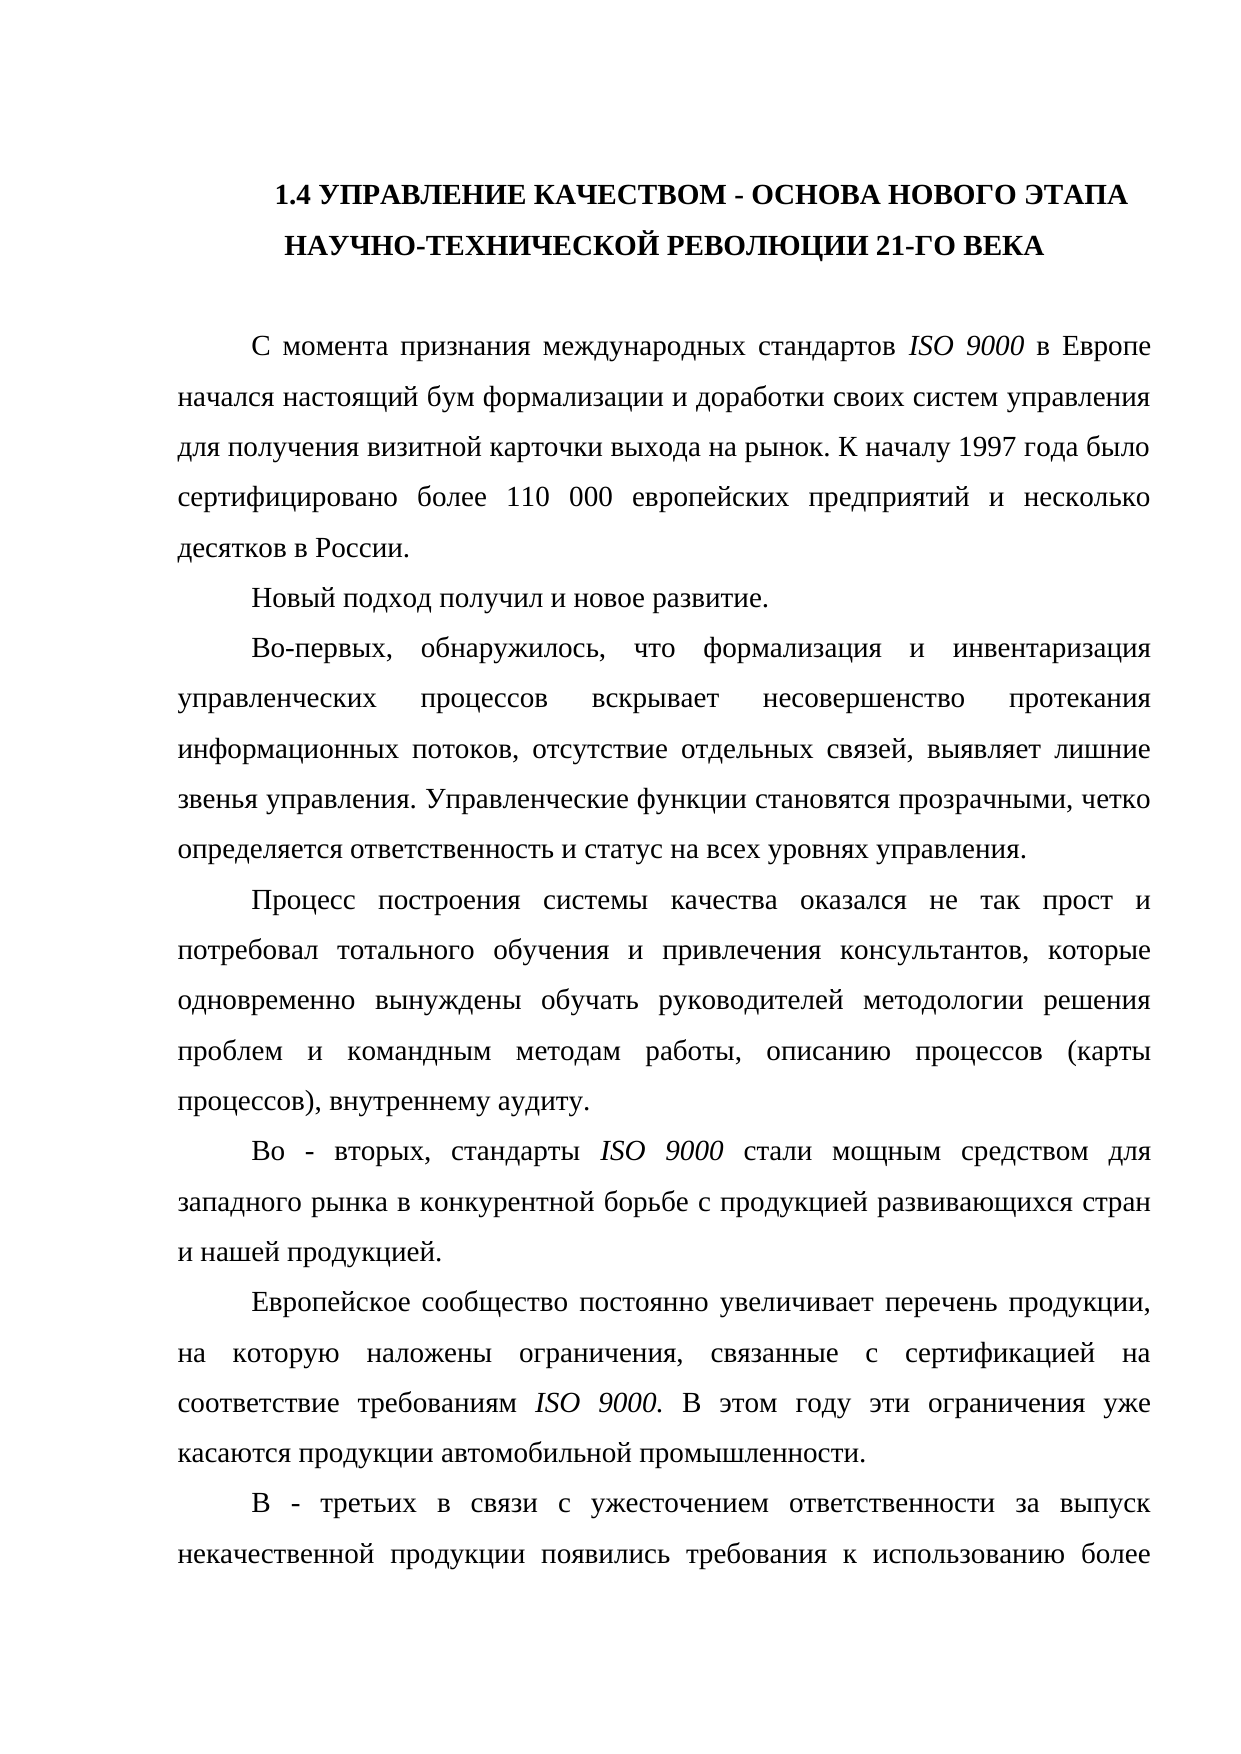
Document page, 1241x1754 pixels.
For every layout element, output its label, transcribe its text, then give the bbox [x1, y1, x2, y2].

text Процесс построения системы качества оказался не так прост и потребовал тотального обучения и привлечения консультантов, которые одновременно вынуждены обучать руководителей методологии решения проблем и командным методам работы, описанию процессов (карты процессов), внутреннему аудиту. [177, 882, 1152, 1117]
text 1.4 УПРАВЛЕНИЕ КАЧЕСТВОМ - ОСНОВА НОВОГО ЭТАПА НАУЧНО-ТЕХНИЧЕСКОЙ РЕВОЛЮЦИИ 21-ГО ВЕКА [177, 177, 1152, 261]
text Европейское сообщество постоянно увеличивает перечень продукции, на которую наложены ограничения, связанные с сертификацией на соответствие требованиям ISO 9000. В этом году эти ограничения уже касаются продукции автомобильной промышленности. [177, 1284, 1152, 1469]
text Во-первых, обнаружилось, что формализация и инвентаризация управленческих процессов вскрывает несовершенство протекания информационных потоков, отсутствие отдельных связей, выявляет лишние звенья управления. Управленческие функции становятся прозрачными, четко определяется ответственность и статус на всех уровнях управления. [177, 630, 1152, 865]
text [177, 1486, 1152, 1569]
text Новый подход получил и новое развитие. [177, 580, 1152, 613]
text С момента признания международных стандартов ISO 9000 в Европе начался настоящий бум формализации и доработки своих систем управления для получения визитной карточки выхода на рынок. К началу 1997 года было сертифицировано более 110 000 европейских предприятий и несколько десятков в России. [177, 328, 1152, 563]
text Во - вторых, стандарты ISO 9000 стали мощным средством для западного рынка в конкурентной борьбе с продукцией развивающихся стран и нашей продукцией. [177, 1133, 1152, 1268]
